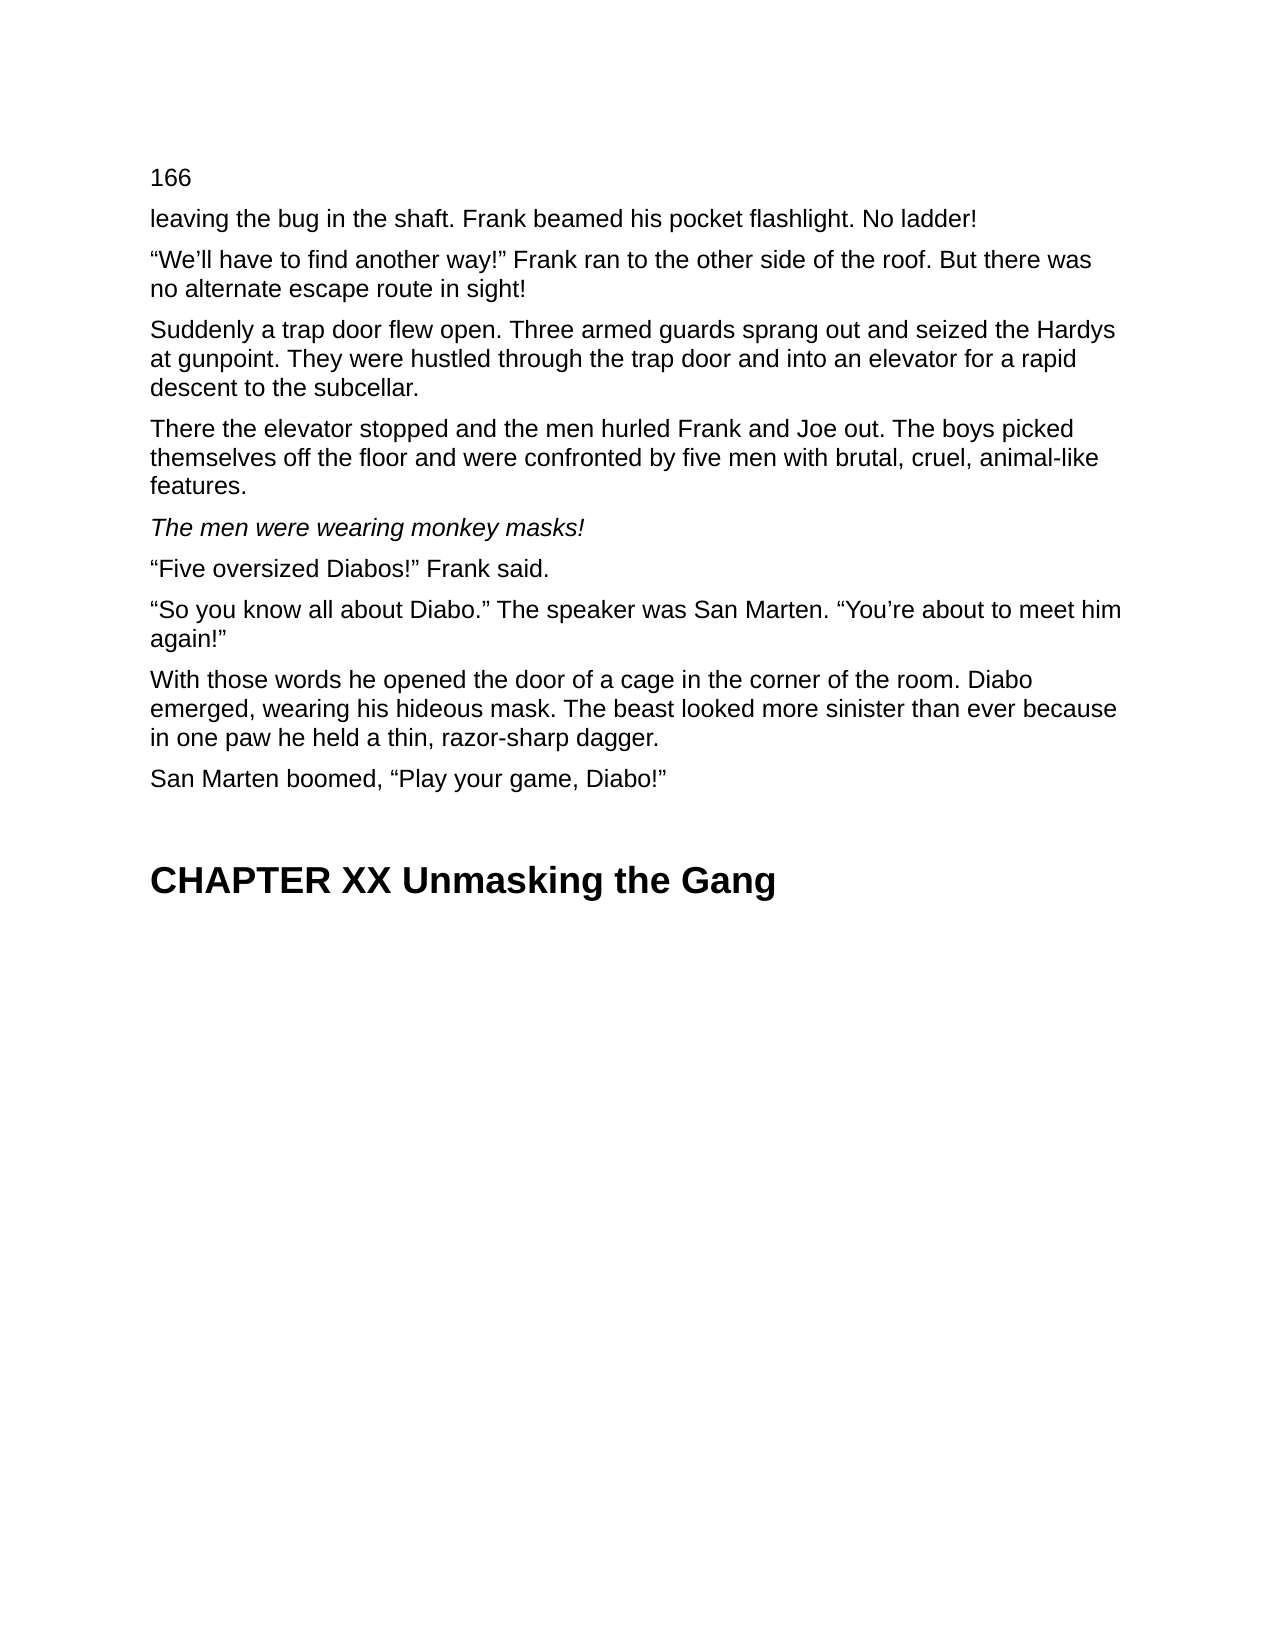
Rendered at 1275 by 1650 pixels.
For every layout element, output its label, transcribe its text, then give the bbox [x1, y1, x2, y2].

text 166 [150, 162, 1125, 191]
text “Five oversized Diabos!” Frank said. [150, 554, 1125, 582]
text “So you know all about Diabo.” The speaker was San Marten. “You’re about to meet him again!” [150, 595, 1125, 652]
text San Marten boomed, “Play your game, Diabo!” [150, 764, 1125, 792]
text The men were wearing monkey masks! [150, 512, 1125, 541]
text leaving the bug in the shaft. Frank beamed his pocket flashlight. No ladder! [150, 204, 1125, 232]
text “We’ll have to find another way!” Frank ran to the other side of the roof. But there was no alternate escape route in sight! [150, 245, 1125, 302]
text With those words he opened the door of a cage in the corner of the room. Diabo emerged, wearing his hideous mask. The beast looked more sinister than ever because in one paw he held a thin, razor-sharp dagger. [150, 665, 1125, 751]
subtitle CHAPTER XX Unmasking the Gang [150, 859, 1125, 902]
text Suddenly a trap door flew open. Three armed guards sprang out and seized the Hardys at gunpoint. They were hustled through the trap door and into an elevator for a rapid descent to the subcellar. [150, 315, 1125, 401]
text There the elevator stopped and the men hurled Frank and Joe out. The boys picked themselves off the floor and were confronted by five men with brutal, cruel, animal-like features. [150, 414, 1125, 500]
